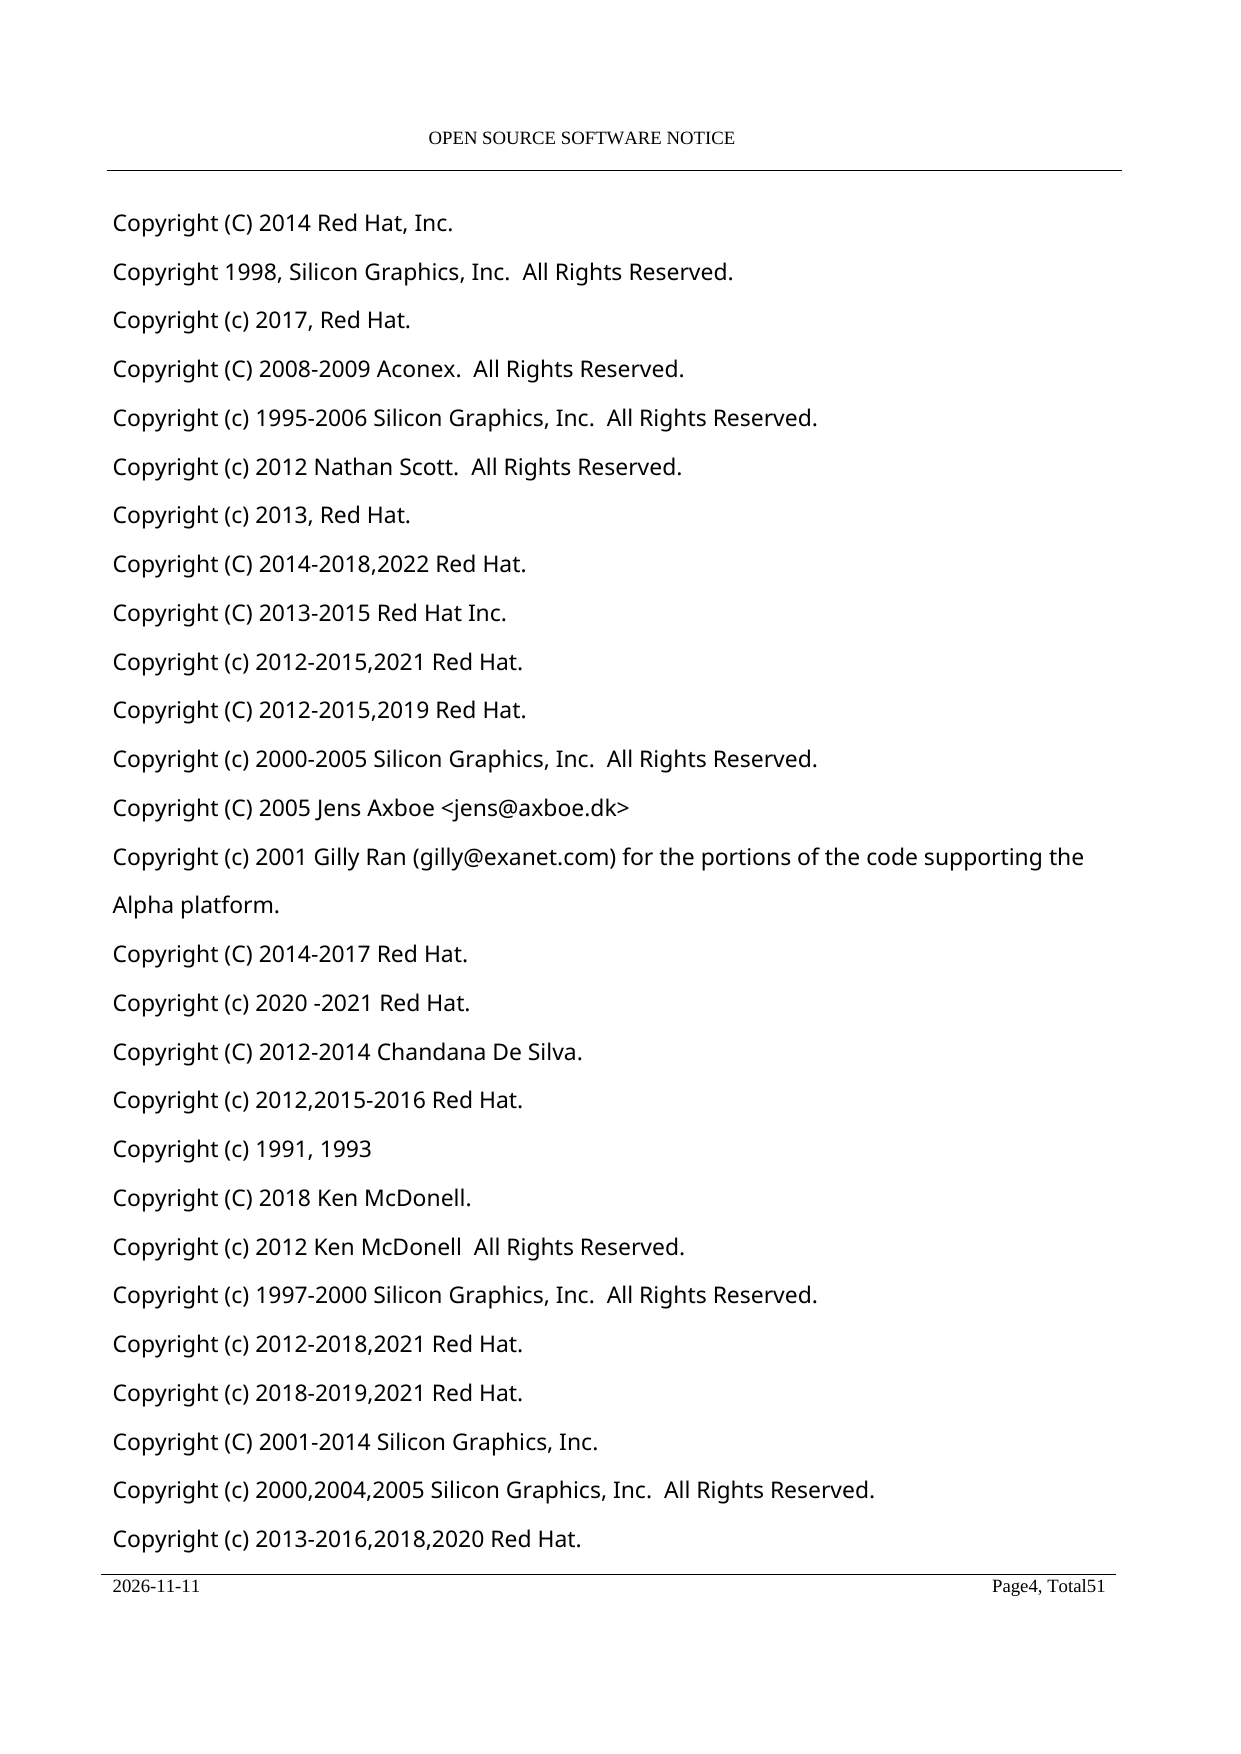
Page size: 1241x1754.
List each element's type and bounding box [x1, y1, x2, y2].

text [112, 206, 1128, 1555]
